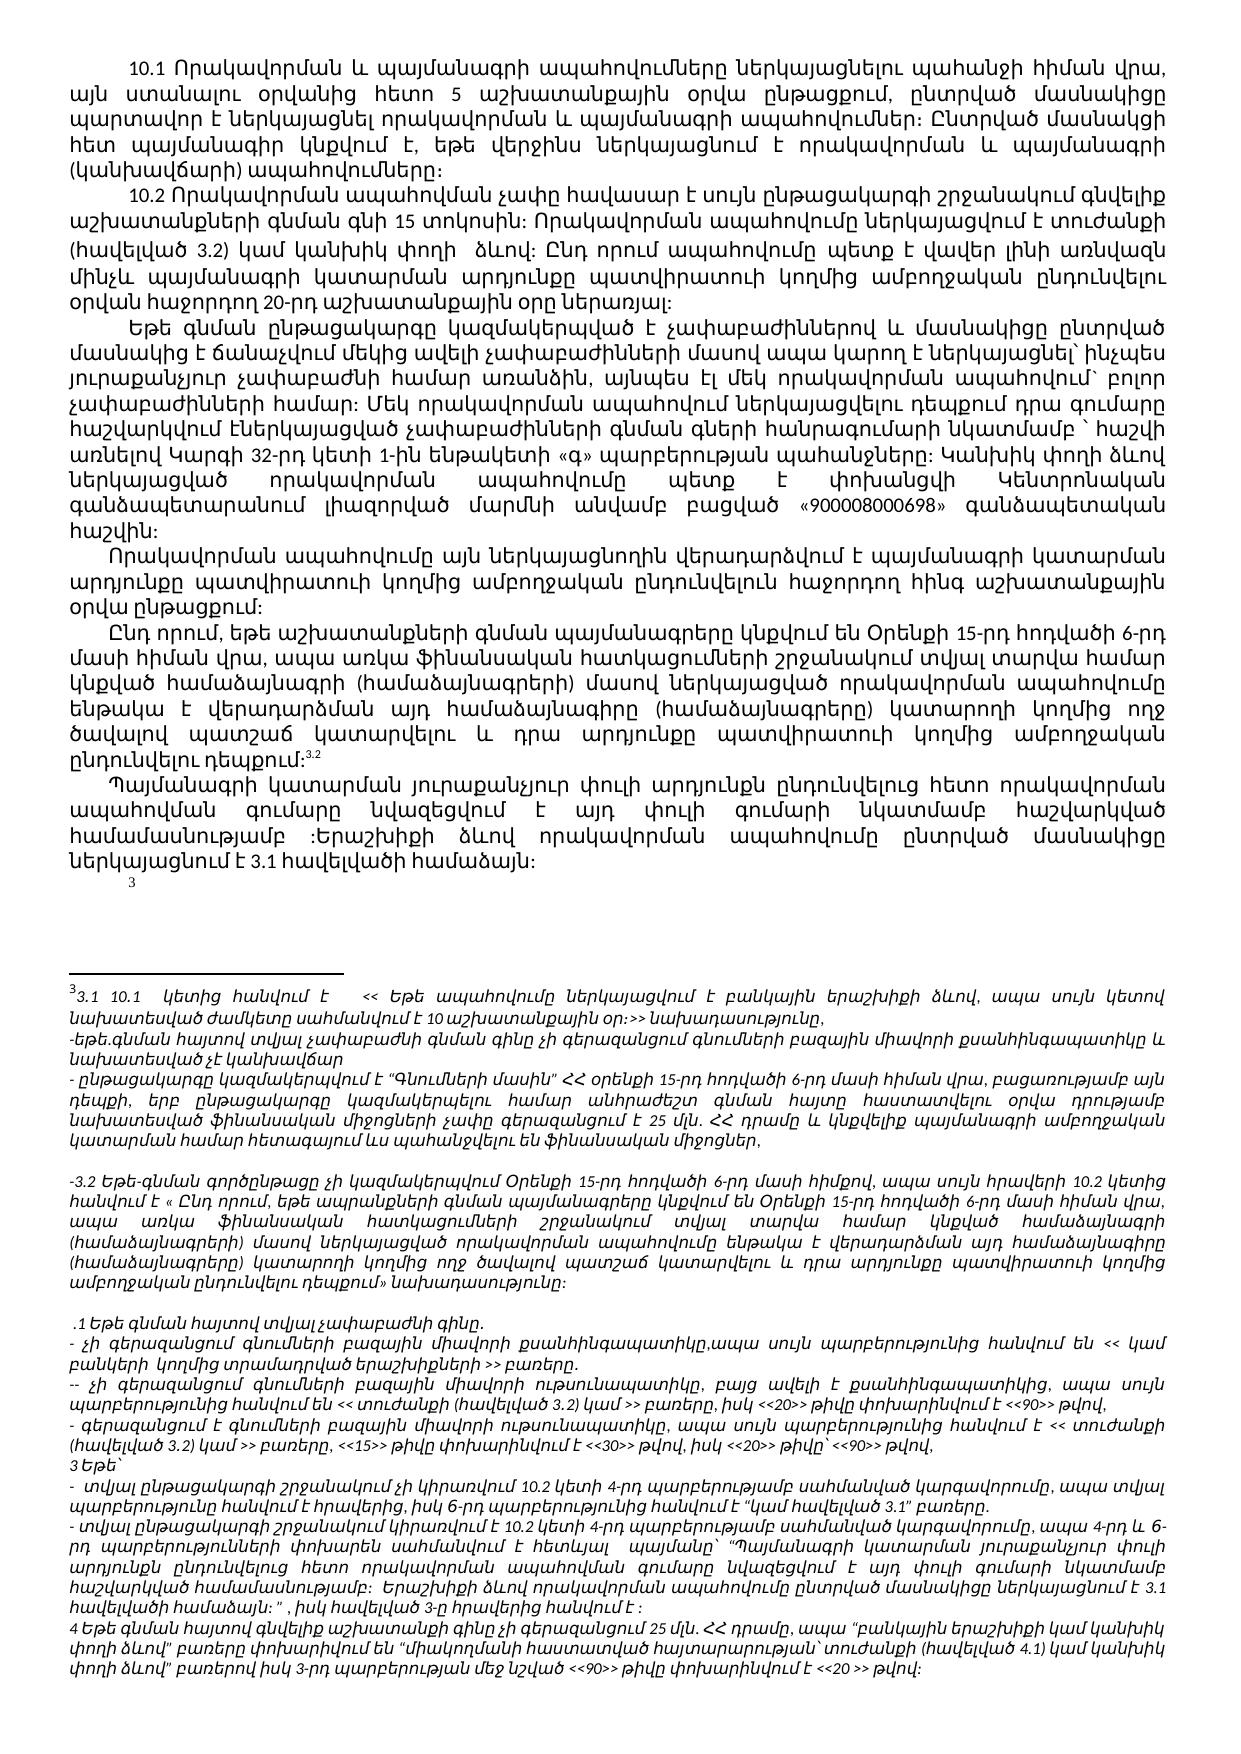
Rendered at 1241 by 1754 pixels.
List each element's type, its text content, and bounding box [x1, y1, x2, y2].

text Եթե գնման ընթացակարգը կազմակերպված է չափաբաժիններով և մասնակիցը ընտրված մասնակից է ճանաչվում մեկից ավելի չափաբաժինների մասով ապա կարող է ներկայացնել՝ ինչպես յուրաքանչյուր չափաբաժնի համար առանձին, այնպես էլ մեկ որակավորման ապահովում` բոլոր չափաբաժինների համար: Մեկ որակավորման ապահովում ներկայացվելու դեպքում դրա գումարը հաշվարկվում էներկայացված չափաբաժինների գնման գների հանրագումարի նկատմամբ ՝ հաշվի առնելով Կարգի 32-րդ կետի 1-ին ենթակետի «գ» պարբերության պահանջները: Կանխիկ փողի ձևով ներկայացված որակավորման ապահովումը պետք է փոխանցվի Կենտրոնական գանձապետարանում լիազորված մարմնի անվամբ բացված «900008000698» գանձապետական հաշվին: [69, 315, 1167, 543]
text Պայմանագրի կատարման յուրաքանչյուր փուլի արդյունքն ընդունվելուց հետո որակավորման ապահովման գումարը նվազեցվում է այդ փուլի գումարի նկատմամբ հաշվարկված համամասնությամբ :Երաշխիքի ձևով որակավորման ապահովումը ընտրված մասնակիցը ներկայացնում է 3.1 հավելվածի համաձայն: [69, 772, 1167, 874]
text 10.2 Որակավորման ապահովման չափը հավասար է սույն ընթացակարգի շրջանակում գնվելիք աշխատանքների գնման գնի 15 տոկոսին: Որակավորման ապահովումը ներկայացվում է տուժանքի (հավելված 3.2) կամ կանխիկ փողի ձևով: Ընդ որում ապահովումը պետք է վավեր լինի առնվազն մինչև պայմանագրի կատարման արդյունքը պատվիրատուի կողմից ամբողջական ընդունվելու օրվան հաջորդող 20-րդ աշխատանքային օրը ներառյալ: [69, 183, 1167, 315]
text Ընդ որում, եթե աշխատանքների գնման պայմանագրերը կնքվում են Օրենքի 15-րդ հոդվածի 6-րդ մասի հիման վրա, ապա առկա ֆինանսական հատկացումների շրջանակում տվյալ տարվա համար կնքված համաձայնագրի (համաձայնագրերի) մասով ներկայացված որակավորման ապահովումը ենթակա է վերադարձման այդ համաձայնագիրը (համաձայնագրերը) կատարողի կողմից ողջ ծավալով պատշաճ կատարվելու և դրա արդյունքը պատվիրատուի կողմից ամբողջական ընդունվելու դեպքում:3.2 [69, 620, 1167, 772]
text Որակավորման ապահովումը այն ներկայացնողին վերադարձվում է պայմանագրի կատարման արդյունքը պատվիրատուի կողմից ամբողջական ընդունվելուն հաջորդող հինգ աշխատանքային օրվա ընթացքում: [69, 543, 1167, 620]
text 10.1 Որակավորման և պայմանագրի ապահովումները ներկայացնելու պահանջի հիման վրա, այն ստանալու օրվանից հետո 5 աշխատանքային օրվա ընթացքում, ընտրված մասնակիցը պարտավոր է ներկայացնել որակավորման և պայմանագրի ապահովումներ։ Ընտրված մասնակցի հետ պայմանագիր կնքվում է, եթե վերջինս ներկայացնում է որակավորման և պայմանագրի (կանխավճարի) ապահովումները։ [69, 56, 1167, 183]
